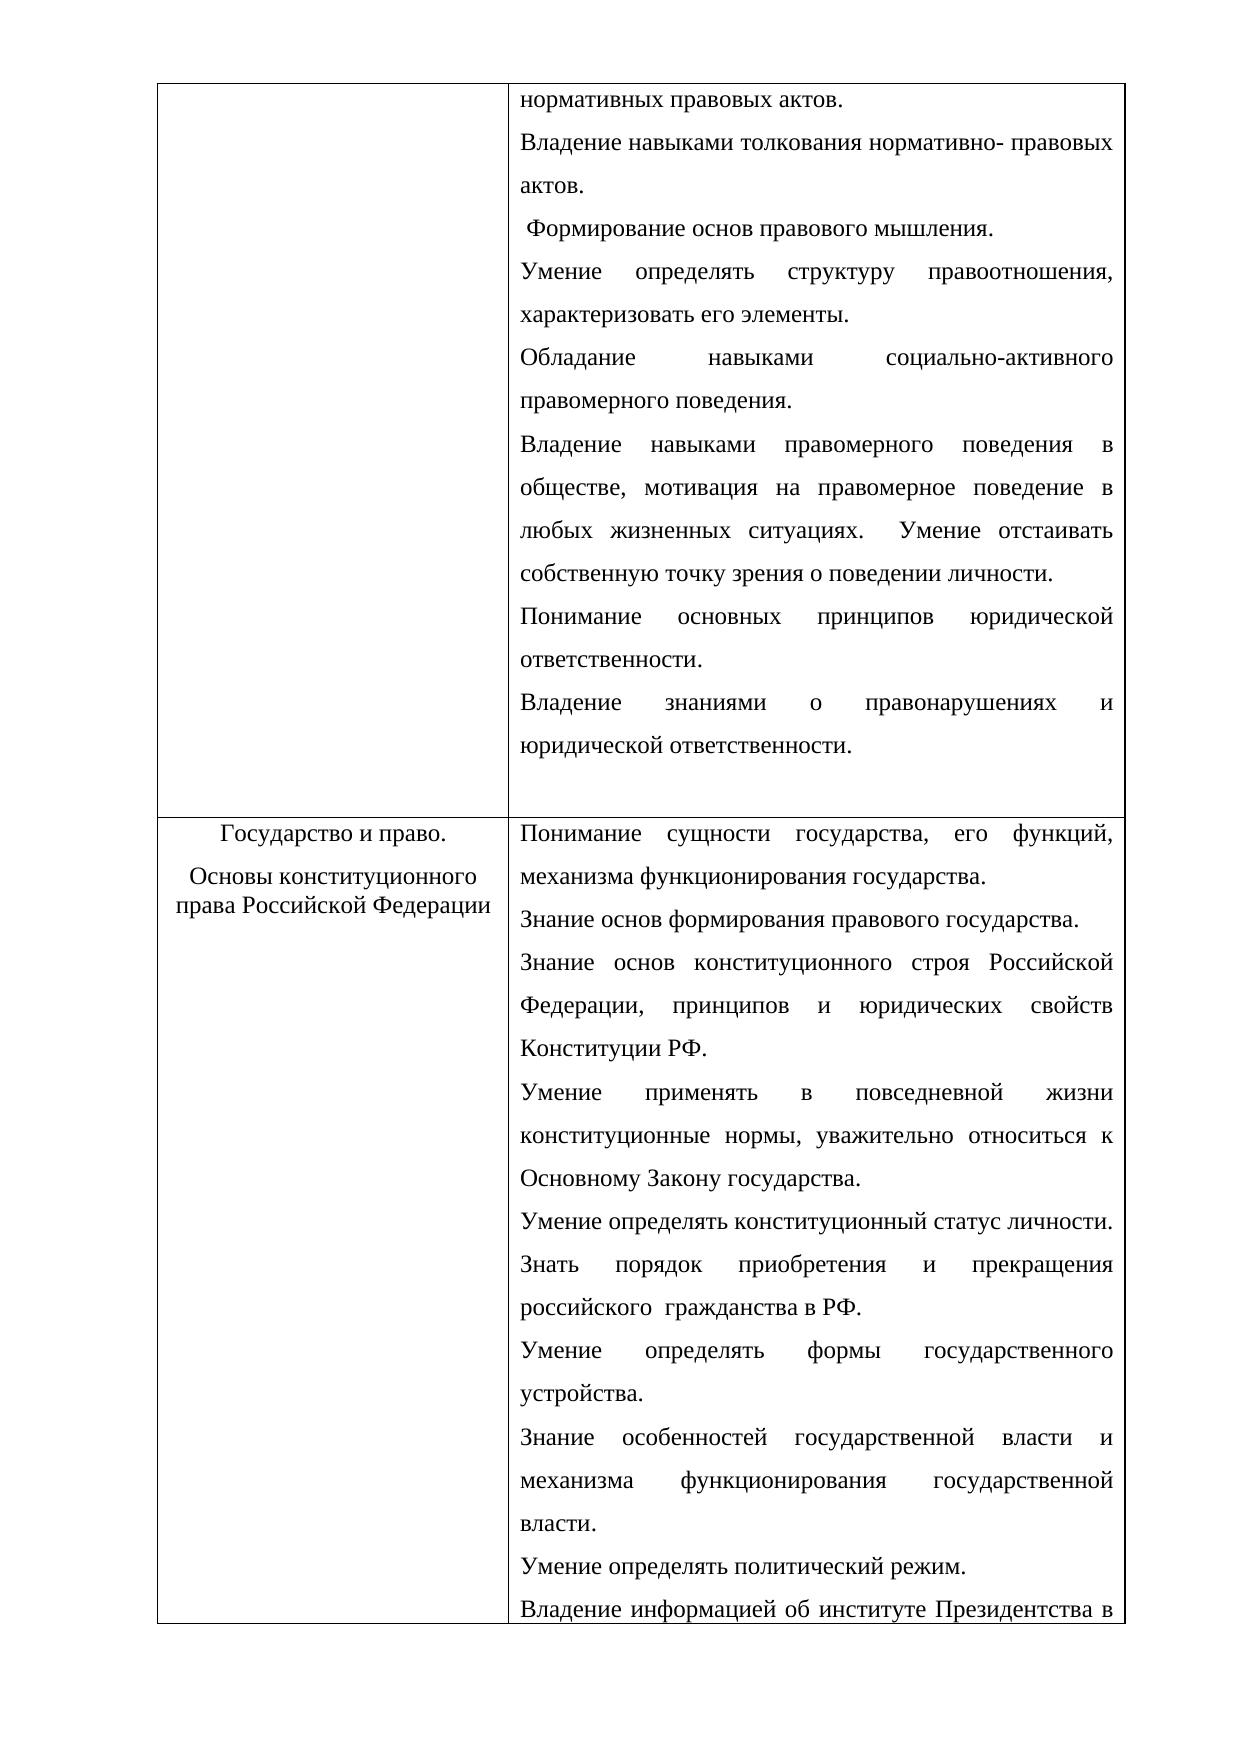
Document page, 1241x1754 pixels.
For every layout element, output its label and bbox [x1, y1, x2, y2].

table_cell [509, 818, 1124, 1623]
table_cell [158, 84, 508, 817]
table_cell [509, 84, 1124, 817]
table_cell [158, 818, 508, 1623]
